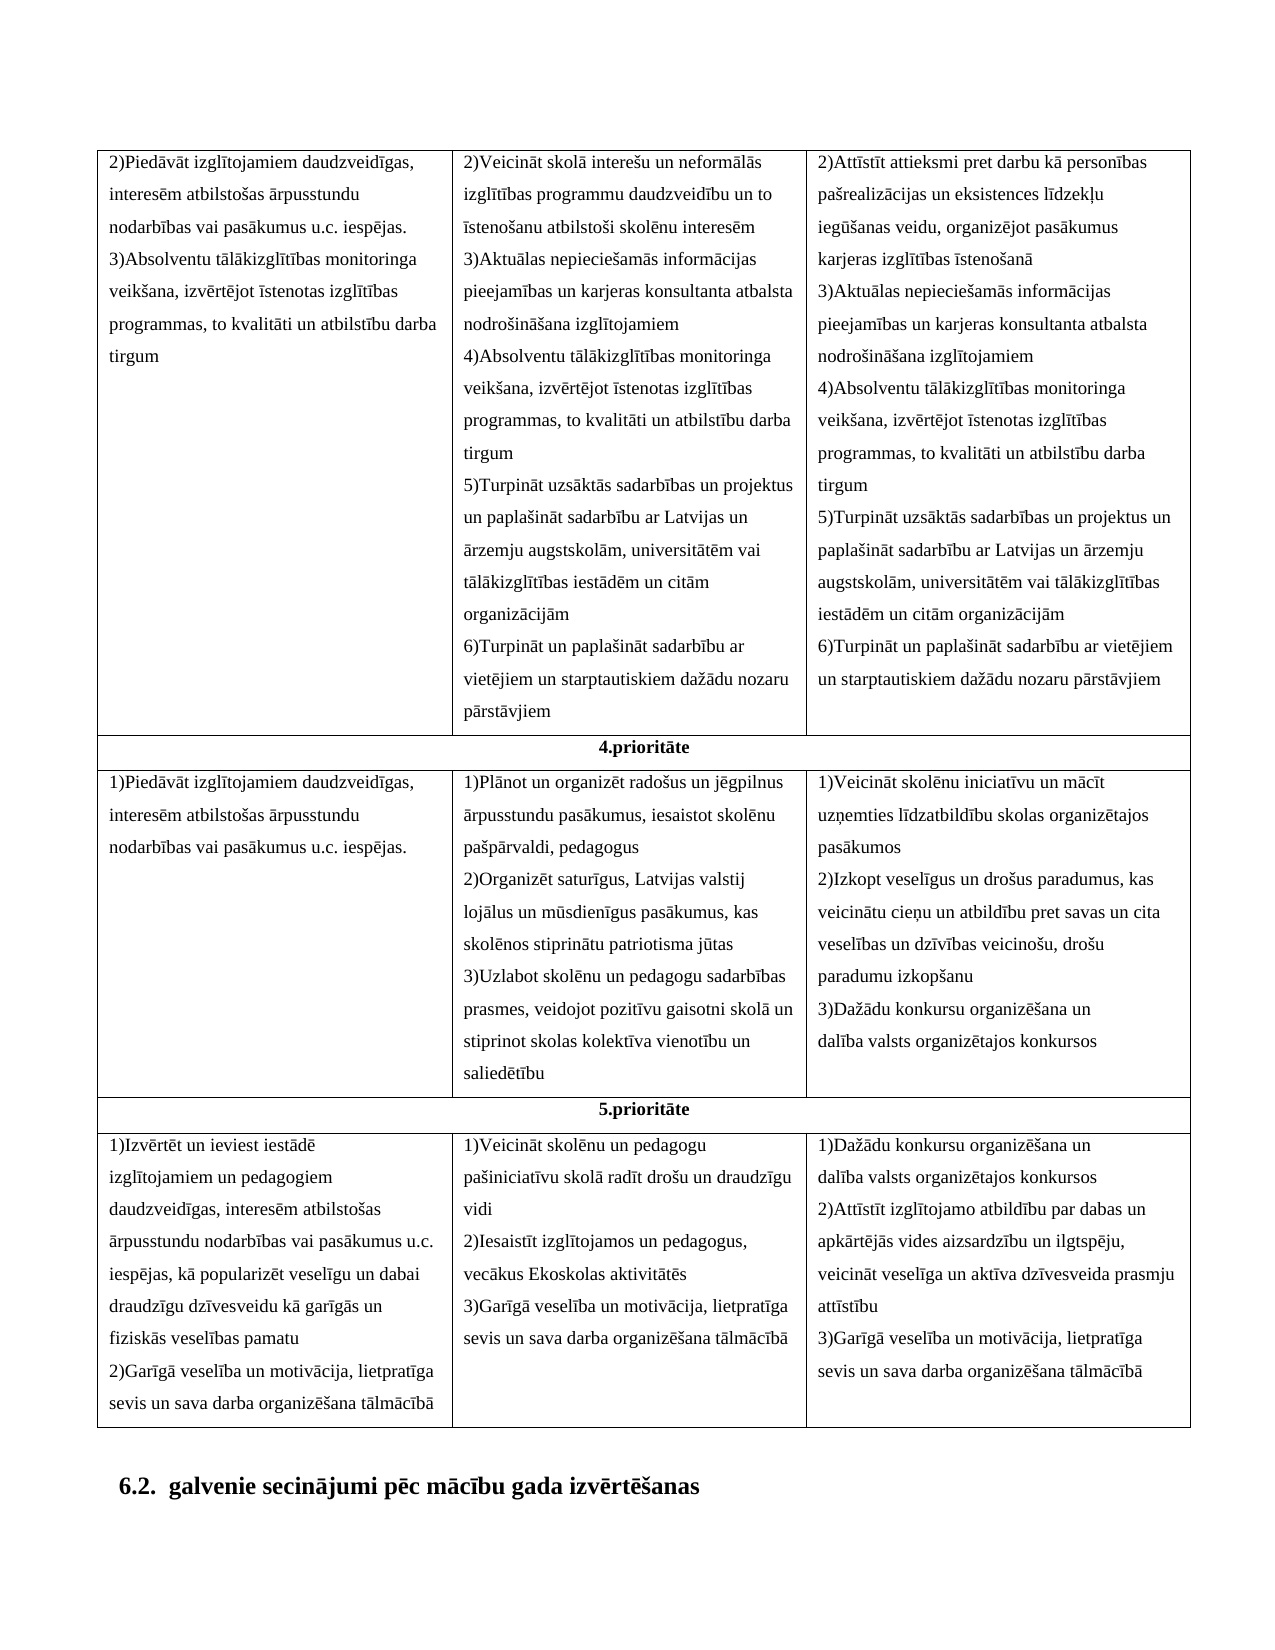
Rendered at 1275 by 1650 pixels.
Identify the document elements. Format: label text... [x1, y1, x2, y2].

table_cell 1)Plānot un organizēt radošus un jēgpilnus ārpusstundu pasākumus, iesaistot skolēnu pašpārvaldi, pedagogus 2)Organizēt saturīgus, Latvijas valstij lojālus un mūsdienīgus pasākumus, kas skolēnos stiprinātu patriotisma jūtas 3)Uzlabot skolēnu un pedagogu sadarbības prasmes, veidojot pozitīvu gaisotni skolā un stiprinot skolas kolektīva vienotību un saliedētību [453, 771, 806, 1097]
table_cell 5.prioritāte [98, 1098, 1190, 1132]
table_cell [453, 151, 806, 735]
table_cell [98, 151, 452, 735]
table_cell 4.prioritāte [98, 736, 1190, 770]
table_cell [807, 151, 1190, 735]
table_cell 1)Piedāvāt izglītojamiem daudzveidīgas, interesēm atbilstošas ārpusstundu nodarbības vai pasākumus u.c. iespējas. [98, 771, 452, 1097]
table_cell 1)Veicināt skolēnu iniciatīvu un mācīt uzņemties līdzatbildību skolas organizētajos pasākumos 2)Izkopt veselīgus un drošus paradumus, kas veicinātu cieņu un atbildību pret savas un cita veselības un dzīvības veicinošu, drošu paradumu izkopšanu 3)Dažādu konkursu organizēšana un dalība valsts organizētajos konkursos [807, 771, 1190, 1097]
table_cell 1)Dažādu konkursu organizēšana un dalība valsts organizētajos konkursos 2)Attīstīt izglītojamo atbildību par dabas un apkārtējās vides aizsardzību un ilgtspēju, veicināt veselīga un aktīva dzīvesveida prasmju attīstību 3)Garīgā veselība un motivācija, lietpratīga sevis un sava darba organizēšana tālmācībā [807, 1134, 1190, 1427]
table_cell 1)Veicināt skolēnu un pedagogu pašiniciatīvu skolā radīt drošu un draudzīgu vidi 2)Iesaistīt izglītojamos un pedagogus, vecākus Ekoskolas aktivitātēs 3)Garīgā veselība un motivācija, lietpratīga sevis un sava darba organizēšana tālmācībā [453, 1134, 806, 1427]
text 6.2. galvenie secinājumi pēc mācību gada izvērtēšanas [119, 1471, 1162, 1499]
table_cell 1)Izvērtēt un ieviest iestādē izglītojamiem un pedagogiem daudzveidīgas, interesēm atbilstošas ārpusstundu nodarbības vai pasākumus u.c. iespējas, kā popularizēt veselīgu un dabai draudzīgu dzīvesveidu kā garīgās un fiziskās veselības pamatu 2)Garīgā veselība un motivācija, lietpratīga sevis un sava darba organizēšana tālmācībā [98, 1134, 452, 1427]
